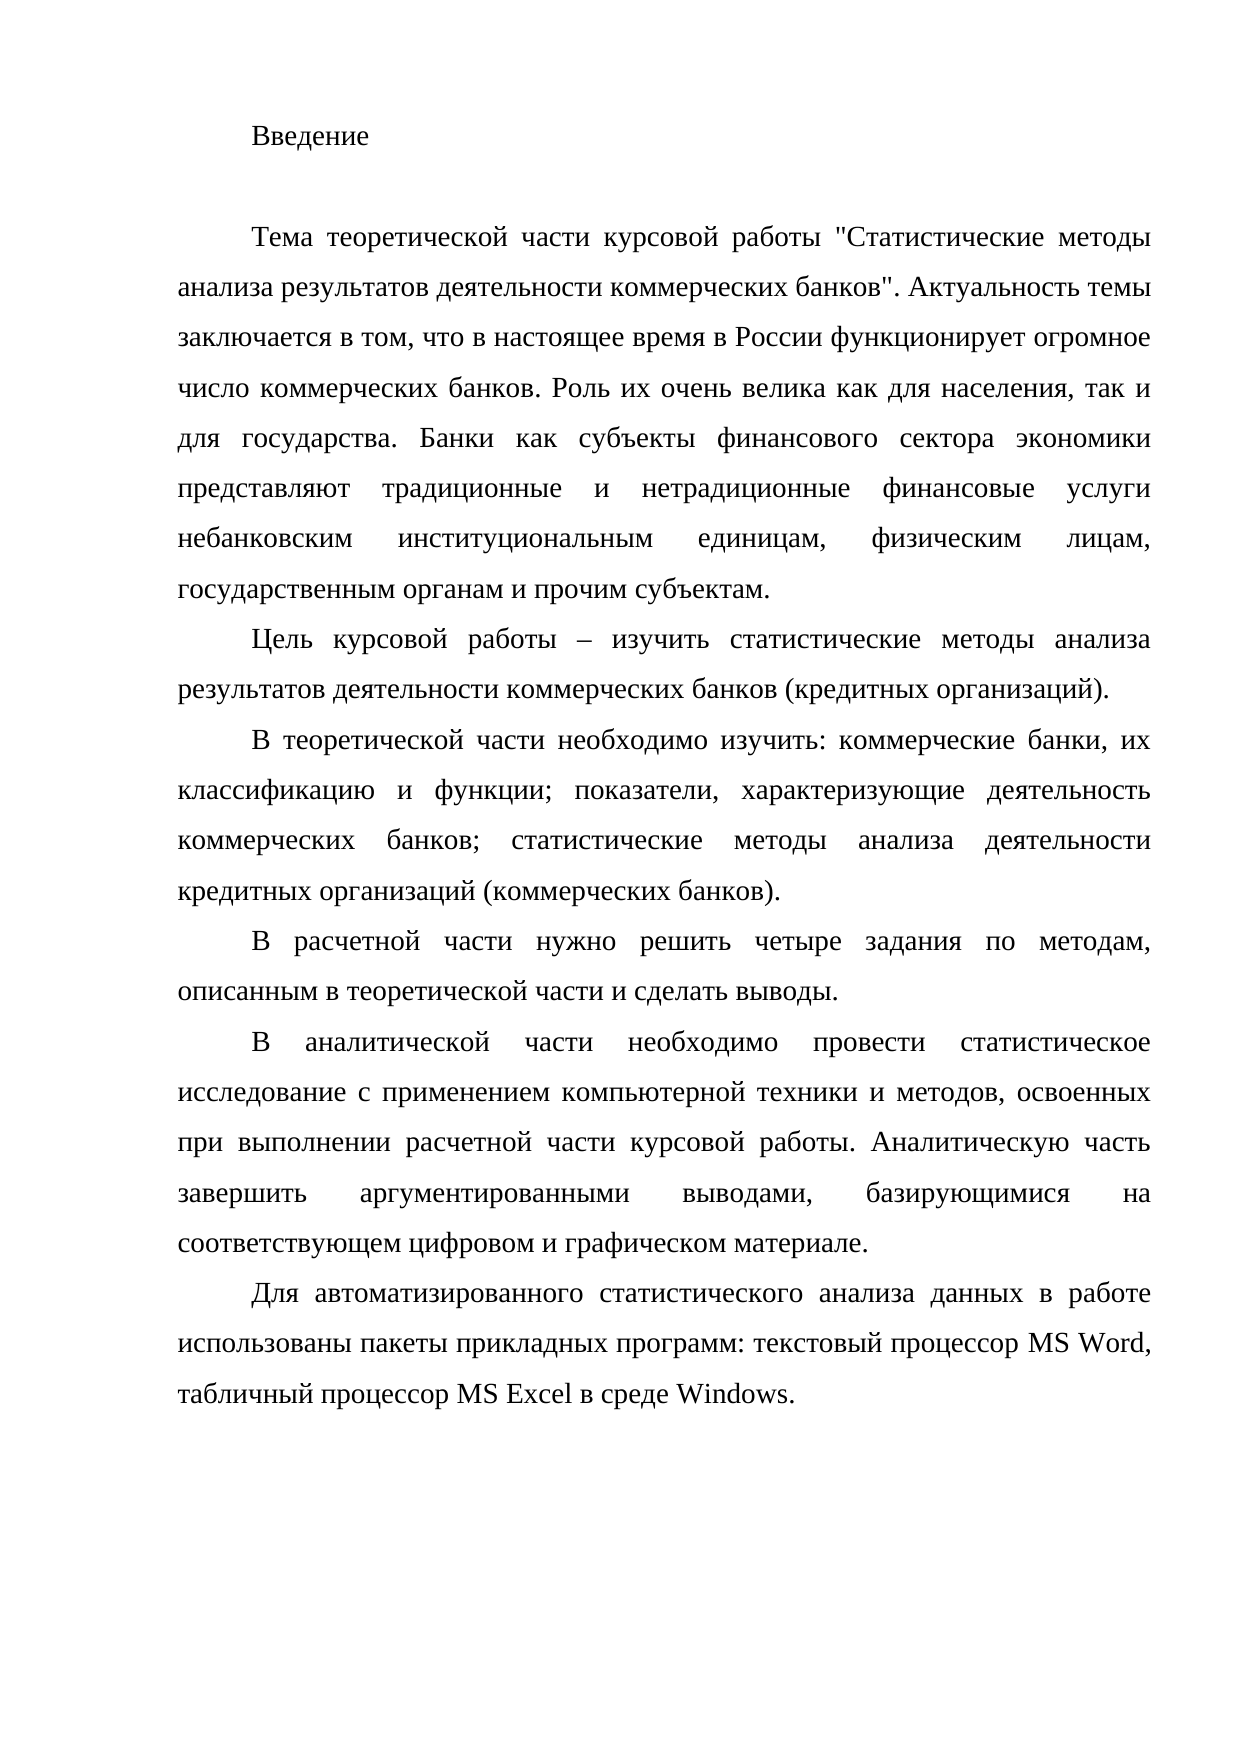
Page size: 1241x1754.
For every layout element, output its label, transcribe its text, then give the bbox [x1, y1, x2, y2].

text В теоретической части необходимо изучить: коммерческие банки, их классификацию и функции; показатели, характеризующие деятельность коммерческих банков; статистические методы анализа деятельности кредитных организаций (коммерческих банков). [177, 722, 1152, 906]
text В аналитической части необходимо провести статистическое исследование с применением компьютерной техники и методов, освоенных при выполнении расчетной части курсовой работы. Аналитическую часть завершить аргументированными выводами, базирующимися на соответствующем цифровом и графическом материале. [177, 1024, 1152, 1258]
text В расчетной части нужно решить четыре задания по методам, описанным в теоретической части и сделать выводы. [177, 923, 1152, 1007]
text Цель курсовой работы – изучить статистические методы анализа результатов деятельности коммерческих банков (кредитных организаций). [177, 621, 1152, 705]
text Введение [177, 118, 1152, 152]
text Для автоматизированного статистического анализа данных в работе использованы пакеты прикладных программ: текстовый процессор MS Word, табличный процессор MS Excel в среде Windows. [177, 1275, 1152, 1409]
text Тема теоретической части курсовой работы "Статистические методы анализа результатов деятельности коммерческих банков". Актуальность темы заключается в том, что в настоящее время в России функционирует огромное число коммерческих банков. Роль их очень велика как для населения, так и для государства. Банки как субъекты финансового сектора экономики представляют традиционные и нетрадиционные финансовые услуги небанковским институциональным единицам, физическим лицам, государственным органам и прочим субъектам. [177, 219, 1152, 604]
